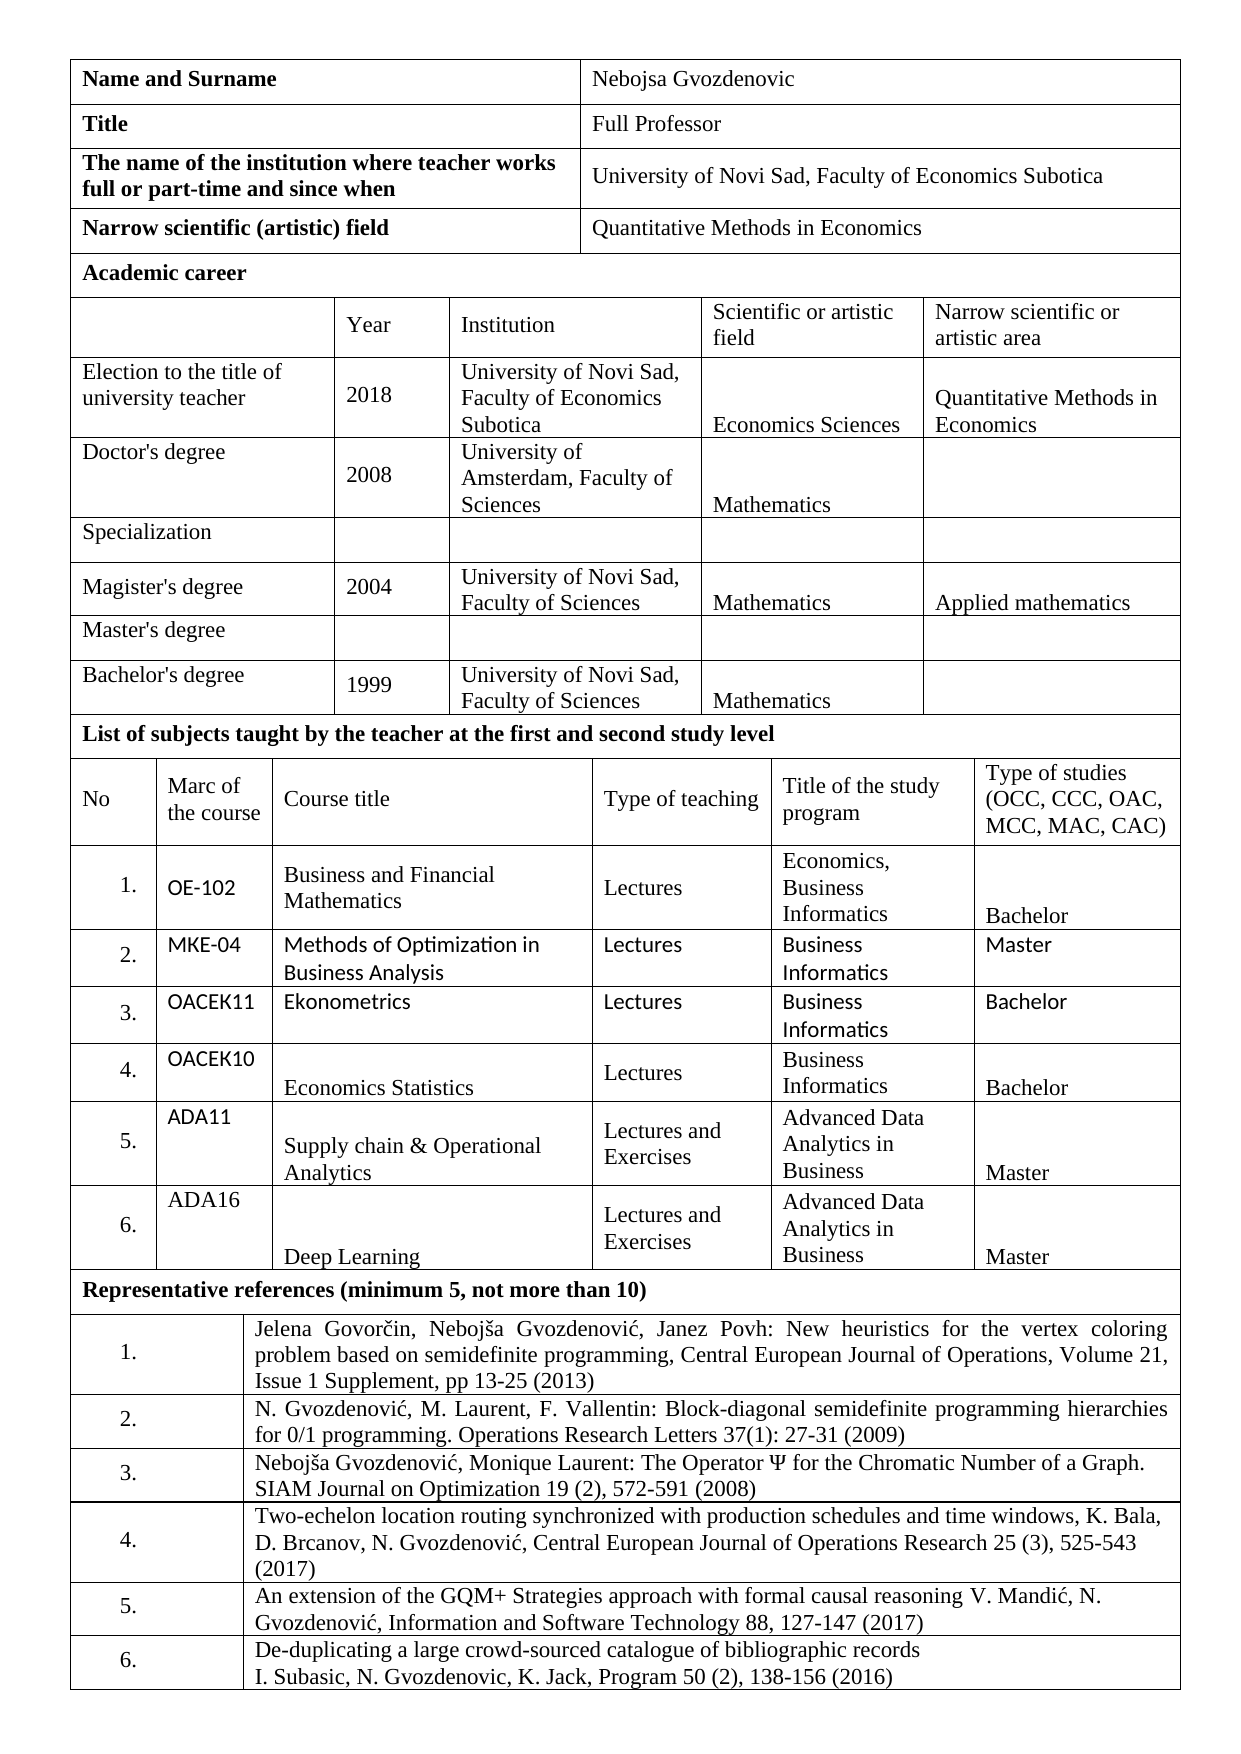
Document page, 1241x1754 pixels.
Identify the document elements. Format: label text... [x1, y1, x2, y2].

table_cell Economics, Business Informatics [772, 846, 974, 929]
table_cell Institution [450, 298, 701, 357]
table_cell [71, 1636, 243, 1689]
table_cell ADA16 [157, 1186, 272, 1269]
table_cell [71, 1395, 243, 1448]
table_cell Quantitative Methods in Economics [924, 358, 1180, 437]
table_cell Business and Financial Mathematics [273, 846, 592, 929]
table_cell Election to the title of university teacher [71, 358, 334, 437]
table_cell Mathematics [702, 661, 923, 714]
table_cell University of Novi Sad, Faculty of Sciences [450, 661, 701, 714]
table_cell Nebojša Gvozdenović, Monique Laurent: The Operator Ψ for the Chromatic Number of a Graph. SIAM Journal on Optimization 19 (2), 572-591 (2008) [244, 1449, 1180, 1501]
table_cell Narrow scientific or artistic area [924, 298, 1180, 357]
table_cell Title of the study program [772, 759, 974, 844]
table_cell 2018 [335, 358, 449, 437]
table_cell Advanced Data Analytics in Business [772, 1102, 974, 1185]
table_cell The name of the institution where teacher works full or part-time and since when [71, 149, 580, 208]
table_cell ОЕ-102 [157, 846, 272, 929]
table_cell University of Novi Sad, Faculty of Sciences [450, 563, 701, 615]
table_cell Lectures and Exercises [593, 1186, 771, 1269]
table_cell Business Informatics [772, 987, 974, 1043]
table_cell Bachelor [975, 987, 1180, 1043]
table_cell Business Informatics [772, 930, 974, 986]
table_cell [924, 438, 1180, 517]
table_cell N. Gvozdenović, M. Laurent, F. Vallentin: Block-diagonal semidefinite programming hierarchies for 0/1 programming. Operations Research Letters 37(1): 27-31 (2009) [244, 1395, 1180, 1448]
table_cell [450, 518, 701, 562]
table_cell Academic career [71, 254, 1180, 297]
table_cell МКЕ-04 [157, 930, 272, 986]
table_cell [71, 1102, 156, 1185]
table_cell [71, 930, 156, 986]
table_cell Lectures [593, 1044, 771, 1101]
table_cell University of Novi Sad, Faculty of Economics Subotica [450, 358, 701, 437]
table_cell [71, 987, 156, 1043]
table_cell Lectures [593, 846, 771, 929]
table_cell Magister's degree [71, 563, 334, 615]
table_cell 2008 [335, 438, 449, 517]
table_cell Master [975, 1102, 1180, 1185]
table_cell Business Informatics [772, 1044, 974, 1101]
table_cell Master [975, 930, 1180, 986]
table_cell Specialization [71, 518, 334, 562]
table_cell Deep Learning [273, 1186, 592, 1269]
table_cell Bachelor [975, 1044, 1180, 1101]
table_cell Jelena Govorčin, Nebojša Gvozdenović, Janez Povh: New heuristics for the vertex coloring problem based on semidefinite programming, Central European Journal of Operations, Volume 21, Issue 1 Supplement, pp 13-25 (2013) [244, 1315, 1180, 1394]
table_cell ОАСЕК11 [157, 987, 272, 1043]
table_cell Bachelor [975, 846, 1180, 929]
table_cell [924, 616, 1180, 660]
table_cell Economics Statistics [273, 1044, 592, 1101]
table_cell Narrow scientific (artistic) field [71, 209, 580, 252]
table_cell Course title [273, 759, 592, 844]
table_cell List of subjects taught by the teacher at the first and second study level [71, 715, 1180, 758]
table_cell Representative references (minimum 5, not more than 10) [71, 1270, 1180, 1314]
table_cell [71, 298, 334, 357]
table_cell [71, 1186, 156, 1269]
table_cell [71, 846, 156, 929]
table_cell Marc of the course [157, 759, 272, 844]
table_cell Year [335, 298, 449, 357]
table_cell [71, 1583, 243, 1635]
table_cell Supply chain & Operational Analytics [273, 1102, 592, 1185]
table_cell Quantitative Methods in Economics [581, 209, 1180, 252]
table_cell Mathematics [702, 563, 923, 615]
table_cell De-duplicating a large crowd-sourced catalogue of bibliographic records I. Subasic, N. Gvozdenovic, K. Jack, Program 50 (2), 138-156 (2016) [244, 1636, 1180, 1689]
table_header Nebojsa Gvozdenovic [581, 60, 1180, 103]
table_cell 2004 [335, 563, 449, 615]
table_cell Full Professor [581, 105, 1180, 148]
table_cell University of Novi Sad, Faculty of Economics Subotica [581, 149, 1180, 208]
table_cell [702, 616, 923, 660]
table_cell University of Amsterdam, Faculty of Sciences [450, 438, 701, 517]
table_cell [924, 518, 1180, 562]
table_cell [702, 518, 923, 562]
table_cell Ekonometrics [273, 987, 592, 1043]
table_cell Two-echelon location routing synchronized with production schedules and time windows, K. Bala, D. Brcanov, N. Gvozdenović, Central European Journal of Operations Research 25 (3), 525-543 (2017) [244, 1503, 1180, 1582]
table_cell [335, 616, 449, 660]
table_cell [924, 661, 1180, 714]
table_cell [335, 518, 449, 562]
table_cell Advanced Data Analytics in Business [772, 1186, 974, 1269]
table_cell Methods of Optimization in Business Analysis [273, 930, 592, 986]
table_cell Type of teaching [593, 759, 771, 844]
table_cell Master [975, 1186, 1180, 1269]
table_cell Title [71, 105, 580, 148]
table_cell [71, 1449, 243, 1501]
table_cell Bachelor's degree [71, 661, 334, 714]
table_cell An extension of the GQM+ Strategies approach with formal causal reasoning V. Mandić, N. Gvozdenović, Information and Software Technology 88, 127-147 (2017) [244, 1583, 1180, 1635]
table_cell [71, 1503, 243, 1582]
table_cell No [71, 759, 156, 844]
table_cell [450, 616, 701, 660]
table_cell Economics Sciences [702, 358, 923, 437]
table_cell Lectures [593, 987, 771, 1043]
table_cell [71, 1044, 156, 1101]
table_cell Mathematics [702, 438, 923, 517]
table_cell ОАСЕК10 [157, 1044, 272, 1101]
table_cell Type of studies (ОСС, ССС, ОАС, МСС, МАС, САС) [975, 759, 1180, 844]
table_cell Applied mathematics [924, 563, 1180, 615]
table_cell Master's degree [71, 616, 334, 660]
table_cell Scientific or artistic field [702, 298, 923, 357]
table_cell Lectures [593, 930, 771, 986]
table_cell ADA11 [157, 1102, 272, 1185]
table_cell 1999 [335, 661, 449, 714]
table_cell [71, 1315, 243, 1394]
table_cell Lectures and Exercises [593, 1102, 771, 1185]
table_cell Doctor's degree [71, 438, 334, 517]
table_header Name and Surname [71, 60, 580, 103]
